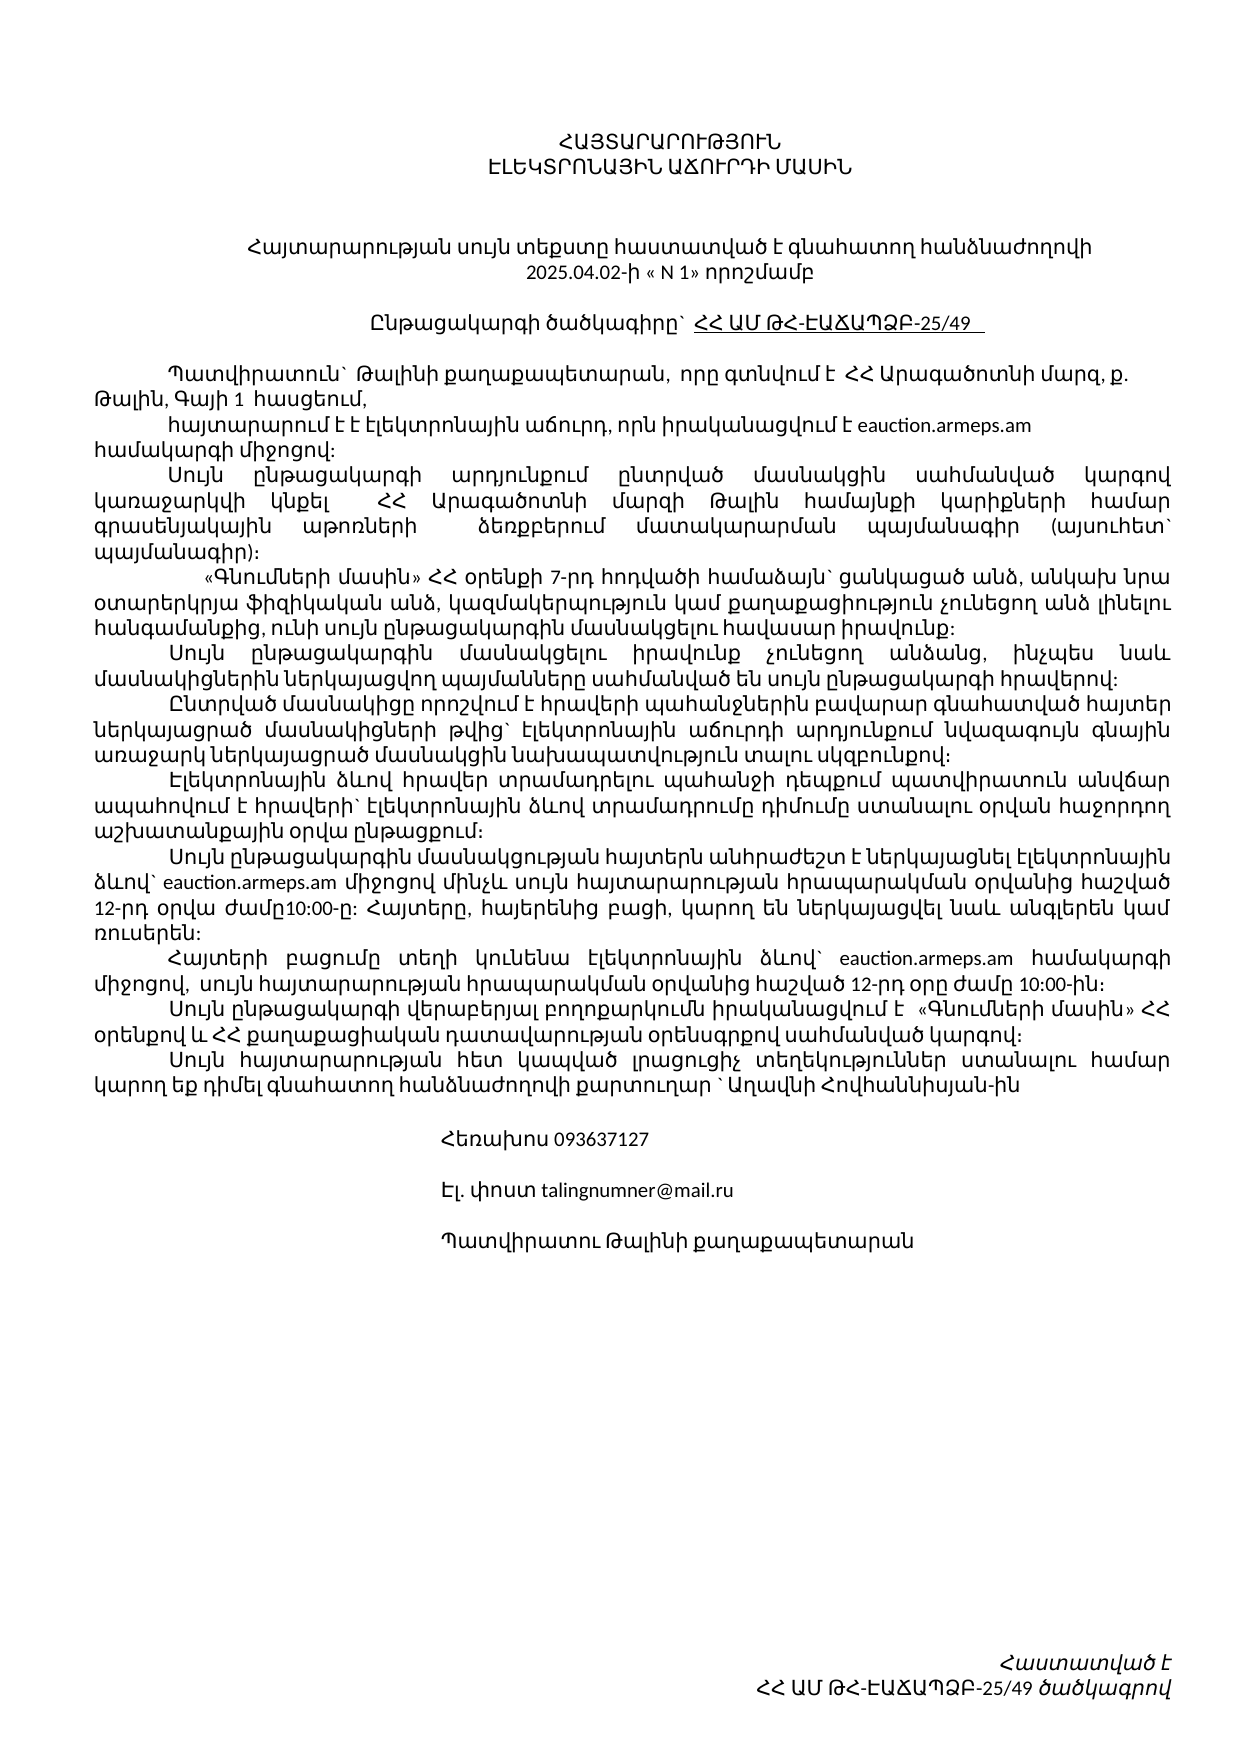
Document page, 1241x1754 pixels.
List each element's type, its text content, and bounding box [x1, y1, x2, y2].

text Էլ. փոստ talingnumner@mail.ru [94, 1177, 1171, 1203]
text Հաստատված է [94, 1650, 1171, 1675]
text Սույն հայտարարության հետ կապված լրացուցիչ տեղեկություններ ստանալու համար կարող եք դիմել գնահատող հանձնաժողովի քարտուղար ` Աղավնի Հովհաննիսյան-ին [94, 1047, 1171, 1098]
text ԷԼԵԿՏՐՈՆԱՅԻՆ ԱՃՈՒՐԴԻ ՄԱՍԻՆ [94, 154, 1171, 180]
text Պատվիրատու Թալինի քաղաքապետարան [94, 1228, 1171, 1253]
text Պատվիրատուն` Թալինի քաղաքապետարան, որը գտնվում է ՀՀ Արագածոտնի մարզ, ք. Թալին, Գայի 1 հասցեում, [94, 361, 1171, 412]
text հայտարարում է է էլեկտրոնային աճուրդ, որն իրականացվում է eauction.armeps.am համակարգի միջոցով: [94, 412, 1171, 463]
text ՀՀ ԱՄ ԹՀ-ԷԱՃԱՊՁԲ-25/49 ծածկագրով [94, 1675, 1171, 1701]
text Հեռախոս 093637127 [94, 1126, 1171, 1152]
text Ընթացակարգի ծածկագիրը` ՀՀ ԱՄ ԹՀ-ԷԱՃԱՊՁԲ-25/49 [94, 310, 1171, 336]
text ՀԱՅՏԱՐԱՐՈՒԹՅՈՒՆ [94, 129, 1171, 154]
text Սույն ընթացակարգին մասնակցության հայտերն անհրաժեշտ է ներկայացնել էլեկտրոնային ձևով` eauction.armeps.am միջոցով մինչև սույն հայտարարության հրապարակման օրվանից հաշված 12-րդ օրվա ժամը10:00-ը: Հայտերը, հայերենից բացի, կարող են ներկայացվել նաև անգլերեն կամ ռուսերեն: [94, 844, 1171, 946]
text Հայտերի բացումը տեղի կունենա էլեկտրոնային ձևով` eauction.armeps.am համակարգի միջոցով, սույն հայտարարության հրապարակման օրվանից հաշված 12-րդ օրը ժամը 10:00-ին։ [94, 946, 1171, 996]
text Սույն ընթացակարգի վերաբերյալ բողոքարկումն իրականացվում է «Գնումների մասին» ՀՀ օրենքով և ՀՀ քաղաքացիական դատավարության օրենսգրքով սահմանված կարգով։ [94, 996, 1171, 1047]
text Հայտարարության սույն տեքստը հաստատված է գնահատող հանձնաժողովի [94, 234, 1171, 259]
text Սույն ընթացակարգի արդյունքում ընտրված մասնակցին սահմանված կարգով կառաջարկվի կնքել ՀՀ Արագածոտնի մարզի Թալին համայնքի կարիքների համար գրասենյակային աթոռների ձեռքբերում մատակարարման պայմանագիր (այսուհետ` պայմանագիր)։ [94, 463, 1171, 564]
text Ընտրված մասնակիցը որոշվում է հրավերի պահանջներին բավարար գնահատված հայտեր ներկայացրած մասնակիցների թվից` էլեկտրոնային աճուրդի արդյունքում նվազագույն գնային առաջարկ ներկայացրած մասնակցին նախապատվություն տալու սկզբունքով։ [94, 691, 1171, 768]
text «Գնումների մասին» ՀՀ օրենքի 7-րդ հոդվածի համաձայն` ցանկացած անձ, անկախ նրա օտարերկրյա ֆիզիկական անձ, կազմակերպություն կամ քաղաքացիություն չունեցող անձ լինելու հանգամանքից, ունի սույն ընթացակարգին մասնակցելու հավասար իրավունք: [94, 564, 1171, 641]
text Սույն ընթացակարգին մասնակցելու իրավունք չունեցող անձանց, ինչպես նաև մասնակիցներին ներկայացվող պայմանները սահմանված են սույն ընթացակարգի հրավերով: [94, 641, 1171, 691]
text 2025.04.02 -ի « N 1» որոշմամբ [94, 259, 1171, 285]
text Էլեկտրոնային ձևով հրավեր տրամադրելու պահանջի դեպքում պատվիրատուն անվճար ապահովում է հրավերի` էլեկտրոնային ձևով տրամադրումը դիմումը ստանալու օրվան հաջորդող աշխատանքային օրվա ընթացքում։ [94, 768, 1171, 844]
